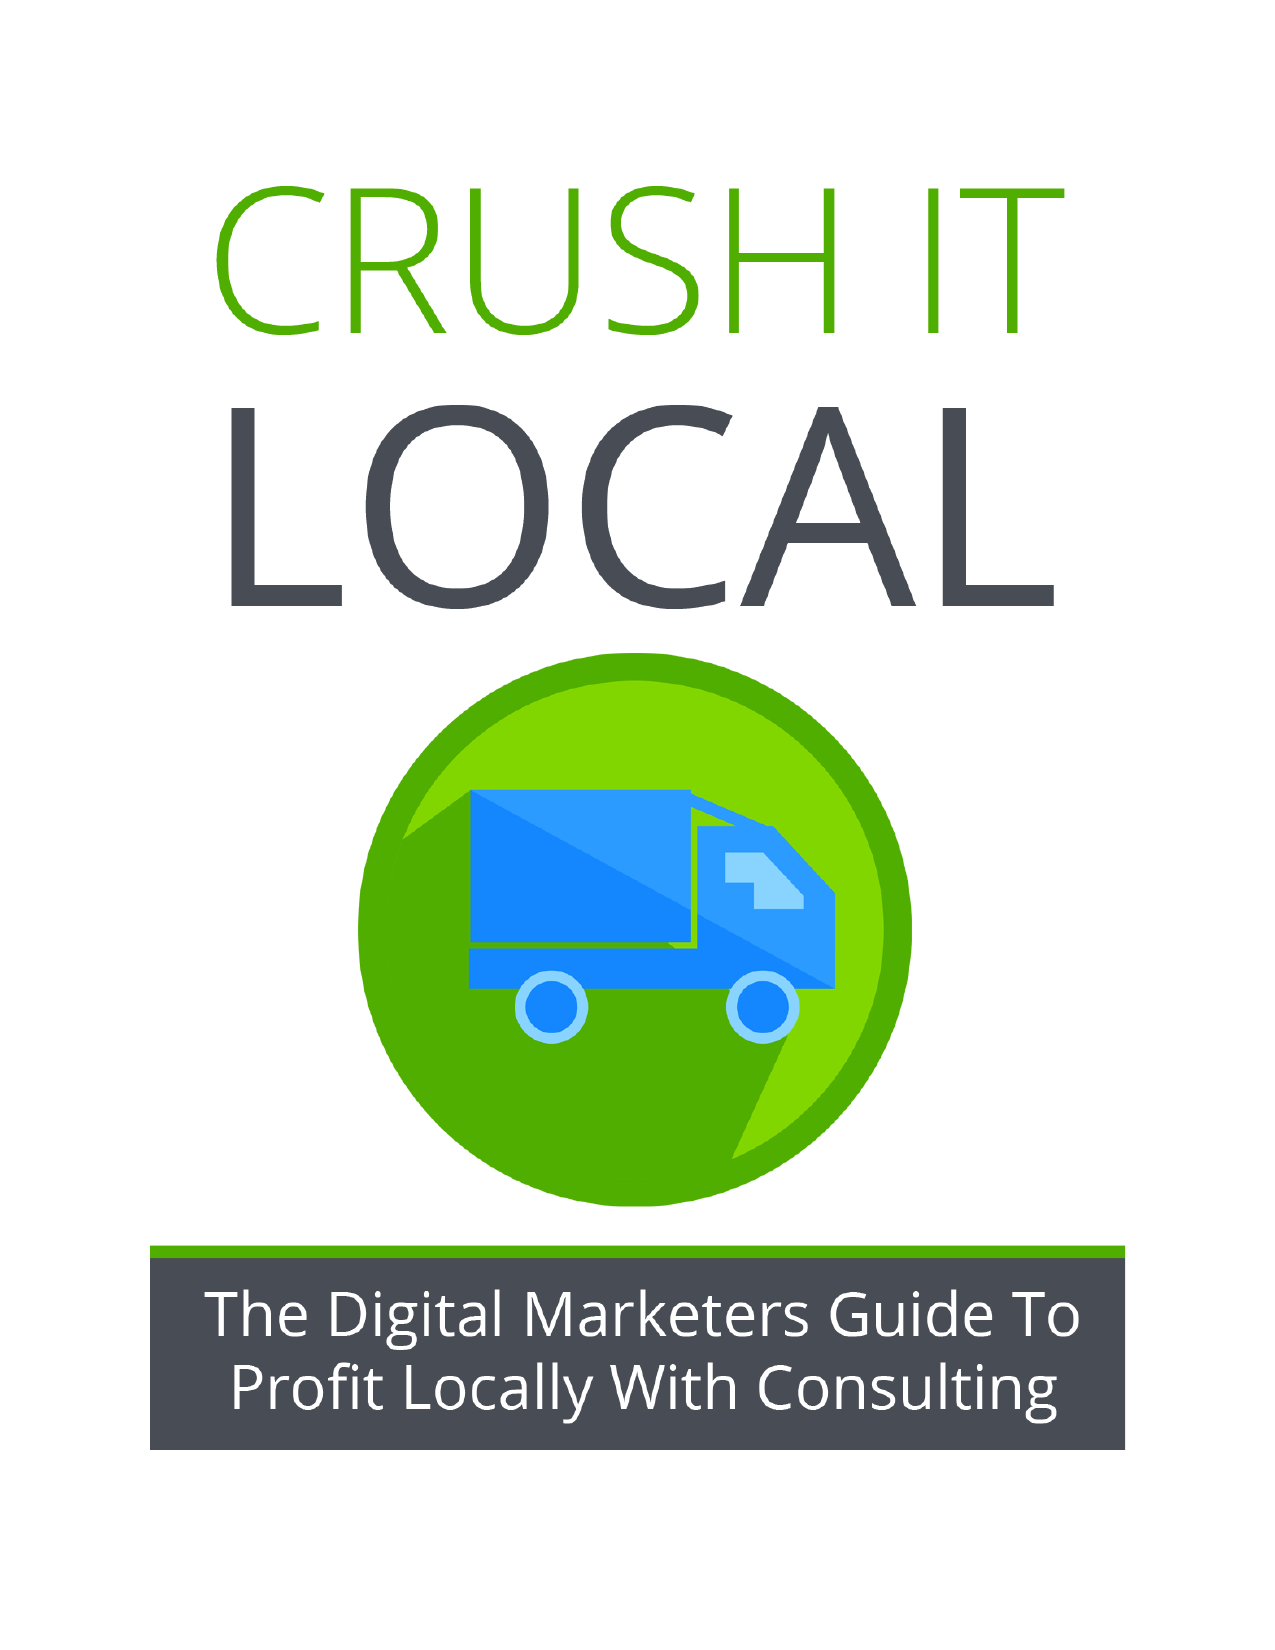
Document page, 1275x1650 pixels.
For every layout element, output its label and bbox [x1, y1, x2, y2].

picture [150, 150, 1125, 1450]
